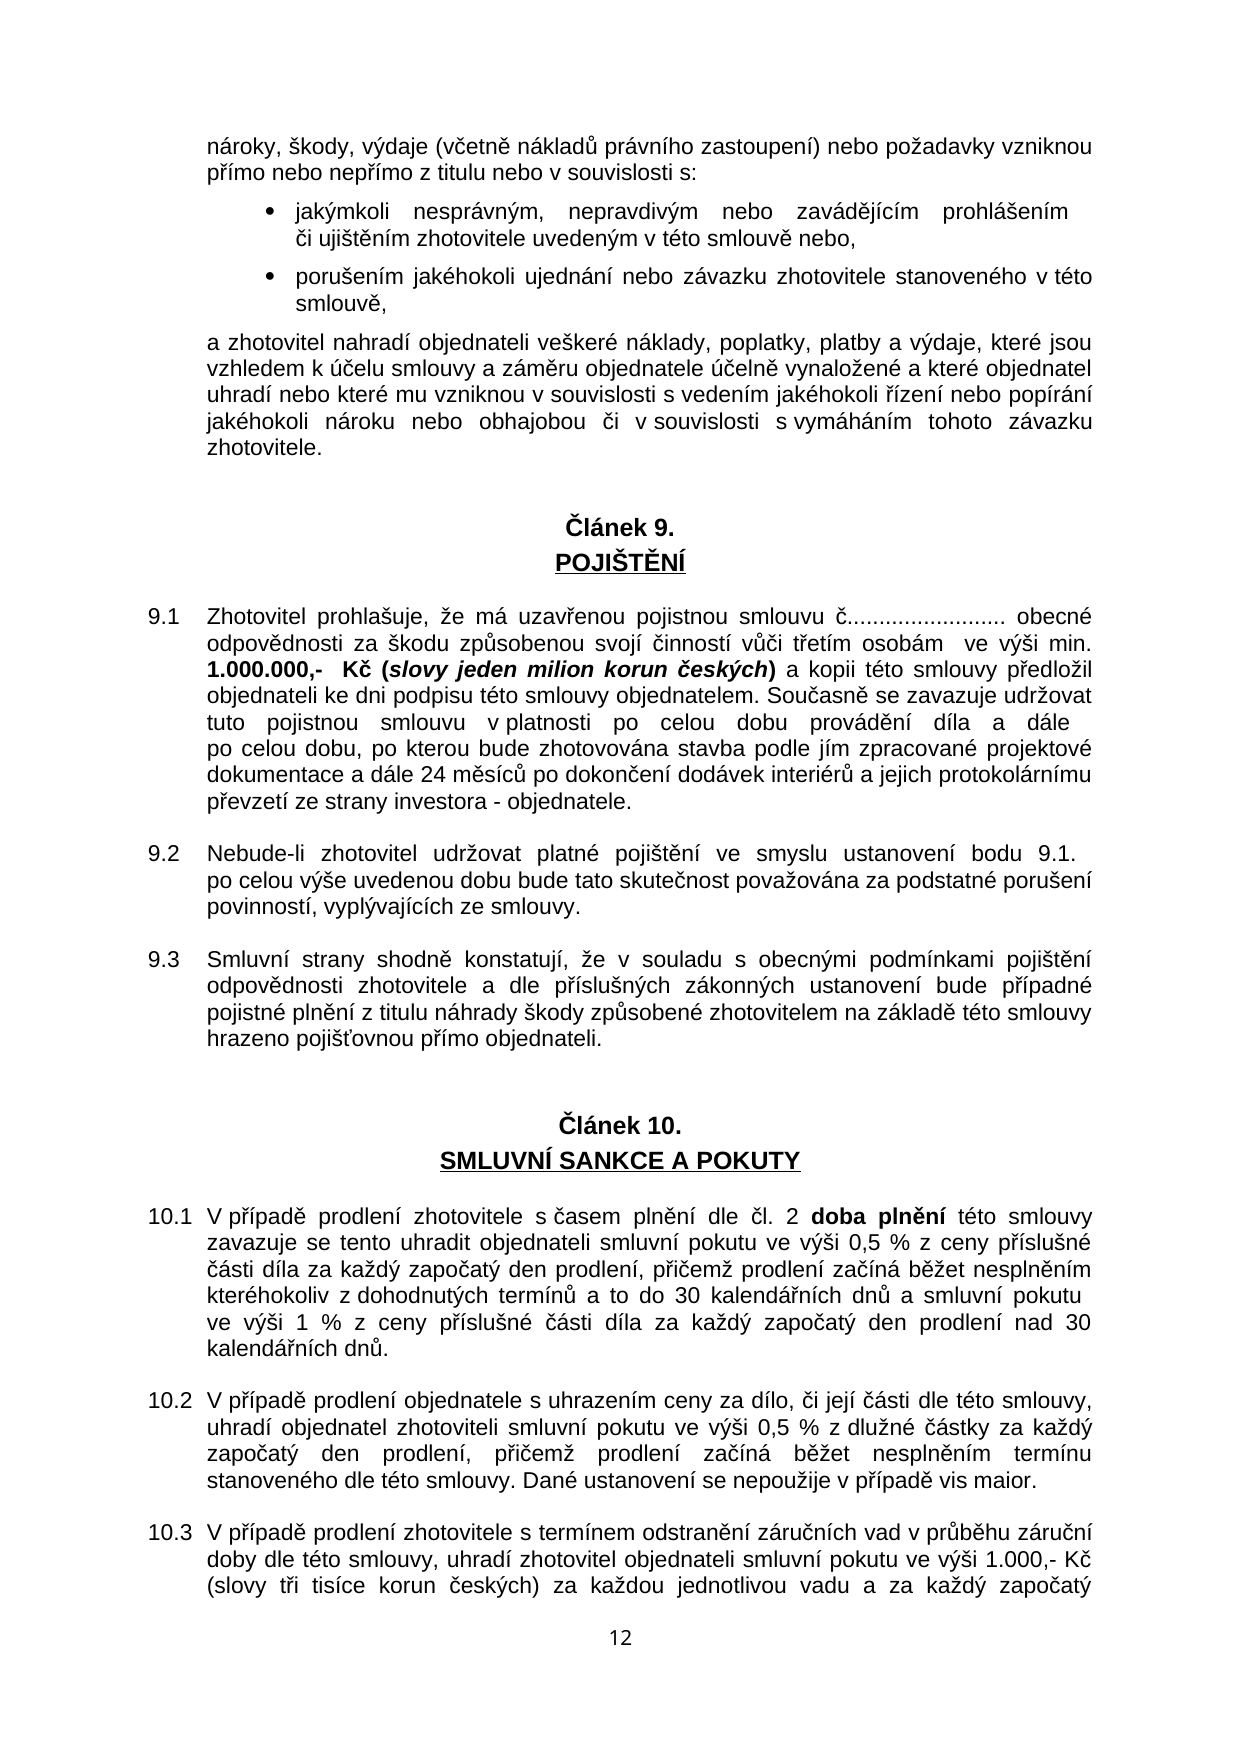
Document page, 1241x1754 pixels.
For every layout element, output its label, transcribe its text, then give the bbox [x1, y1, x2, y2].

list Smluvní strany shodně konstatují, že v souladu s obecnými podmínkami pojištění odpovědnosti zhotovitele a dle příslušných zákonných ustanovení bude případné pojistné plnění z titulu náhrady škody způsobené zhotovitelem na základě této smlouvy hrazeno pojišťovnou přímo objednateli. [148, 946, 1093, 1051]
list V případě prodlení objednatele s uhrazením ceny za dílo, či její části dle této smlouvy, uhradí objednatel zhotoviteli smluvní pokutu ve výši 0,5 % z dlužné částky za každý započatý den prodlení, přičemž prodlení začíná běžet nesplněním termínu stanoveného dle této smlouvy. Dané ustanovení se nepoužije v případě vis maior. [148, 1387, 1093, 1493]
list Nebude-li zhotovitel udržovat platné pojištění ve smyslu ustanovení bodu 9.1. po celou výše uvedenou dobu bude tato skutečnost považována za podstatné porušení povinností, vyplývajících ze smlouvy. [148, 840, 1093, 919]
text Článek 10. [148, 1111, 1093, 1139]
list Zhotovitel prohlašuje, že má uzavřenou pojistnou smlouvu č......................... obecné odpovědnosti za škodu způsobenou svojí činností vůči třetím osobám ve výši min. 1.000.000,- Kč (slovy jeden milion korun českých) a kopii této smlouvy předložil objednateli ke dni podpisu této smlouvy objednatelem. Současně se zavazuje udržovat tuto pojistnou smlouvu v platnosti po celou dobu provádění díla a dále po celou dobu, po kterou bude zhotovována stavba podle jím zpracované projektové dokumentace a dále 24 měsíců po dokončení dodávek interiérů a jejich protokolárnímu převzetí ze strany investora - objednatele. [148, 603, 1093, 814]
list V případě prodlení zhotovitele s časem plnění dle čl. 2 doba plnění této smlouvy zavazuje se tento uhradit objednateli smluvní pokutu ve výši 0,5 % z ceny příslušné části díla za každý započatý den prodlení, přičemž prodlení začíná běžet nesplněním kteréhokoliv z dohodnutých termínů a to do 30 kalendářních dnů a smluvní pokutu ve výši 1 % z ceny příslušné části díla za každý započatý den prodlení nad 30 kalendářních dnů. [148, 1203, 1093, 1361]
list porušením jakéhokoli ujednání nebo závazku zhotovitele stanoveného v této smlouvě, [266, 263, 1093, 316]
list Pojištění [148, 548, 1093, 577]
list a zhotovitel nahradí objednateli veškeré náklady, poplatky, platby a výdaje, které jsou vzhledem k účelu smlouvy a záměru objednatele účelně vynaložené a které objednatel uhradí nebo které mu vzniknou v souvislosti s vedením jakéhokoli řízení nebo popírání jakéhokoli nároku nebo obhajobou či v souvislosti s vymáháním tohoto závazku zhotovitele. [207, 328, 1093, 460]
list jakýmkoli nesprávným, nepravdivým nebo zavádějícím prohlášením či ujištěním zhotovitele uvedeným v této smlouvě nebo, [266, 198, 1093, 251]
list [148, 133, 1093, 186]
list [148, 1519, 1093, 1598]
text smluvní sankce a pokuty [148, 1146, 1093, 1174]
text Článek 9. [148, 513, 1093, 542]
